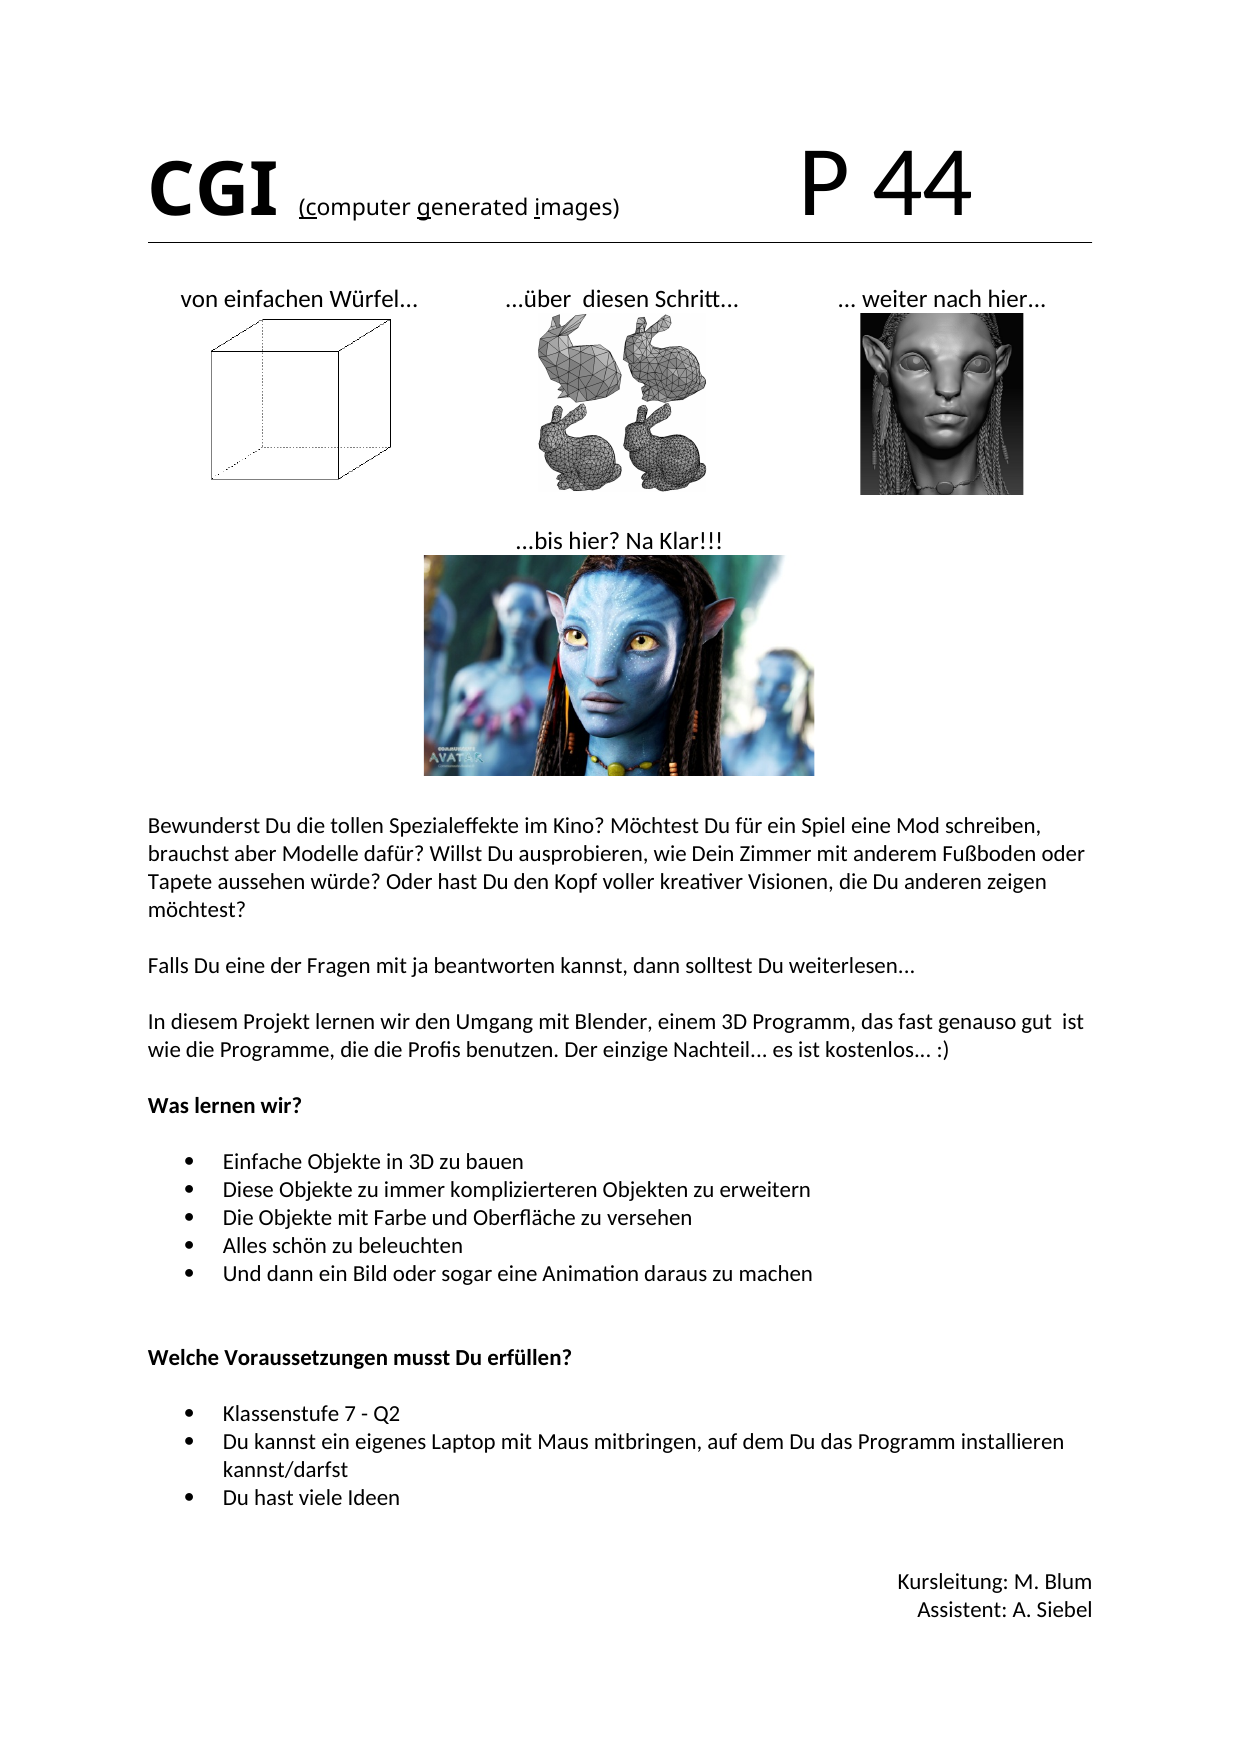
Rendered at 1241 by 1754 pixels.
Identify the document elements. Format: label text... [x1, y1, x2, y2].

text Was lernen wir? [148, 1091, 1092, 1119]
list Klassenstufe 7 - Q2 [185, 1399, 1092, 1427]
picture [423, 555, 815, 776]
picture [860, 313, 1024, 495]
list Die Objekte mit Farbe und Oberfläche zu versehen [185, 1203, 1092, 1231]
text Kursleitung: M. Blum [148, 1567, 1092, 1596]
picture [537, 313, 707, 492]
list Du hast viele Ideen [185, 1483, 1092, 1511]
text Assistent: A. Siebel [148, 1596, 1092, 1623]
list Du kannst ein eigenes Laptop mit Maus mitbringen, auf dem Du das Programm installieren kannst/darfst [185, 1427, 1092, 1483]
table_header von einfachen Würfel... [136, 283, 462, 525]
picture [200, 313, 398, 483]
text In diesem Projekt lernen wir den Umgang mit Blender, einem 3D Programm, das fast genauso gut ist wie die Programme, die die Profis benutzen. Der einzige Nachteil... es ist kostenlos... :) [148, 1007, 1092, 1063]
text Falls Du eine der Fragen mit ja beantworten kannst, dann solltest Du weiterlesen... [148, 951, 1092, 979]
text CGI (computer generated images) P 44 [148, 118, 1092, 242]
table_header ...über diesen Schritt... [462, 283, 782, 525]
text Bewunderst Du die tollen Spezialeffekte im Kino? Möchtest Du für ein Spiel eine Mod schreiben, brauchst aber Modelle dafür? Willst Du ausprobieren, wie Dein Zimmer mit anderem Fußboden oder Tapete aussehen würde? Oder hast Du den Kopf voller kreativer Visionen, die Du anderen zeigen möchtest? [148, 811, 1092, 923]
table_cell ...bis hier? Na Klar!!! [136, 525, 1102, 775]
list Und dann ein Bild oder sogar eine Animation daraus zu machen [185, 1259, 1092, 1287]
list Diese Objekte zu immer komplizierteren Objekten zu erweitern [185, 1175, 1092, 1203]
table_header ... weiter nach hier... [782, 283, 1102, 525]
text Welche Voraussetzungen musst Du erfüllen? [148, 1343, 1092, 1371]
list Einfache Objekte in 3D zu bauen [185, 1147, 1092, 1175]
list Alles schön zu beleuchten [185, 1231, 1092, 1259]
